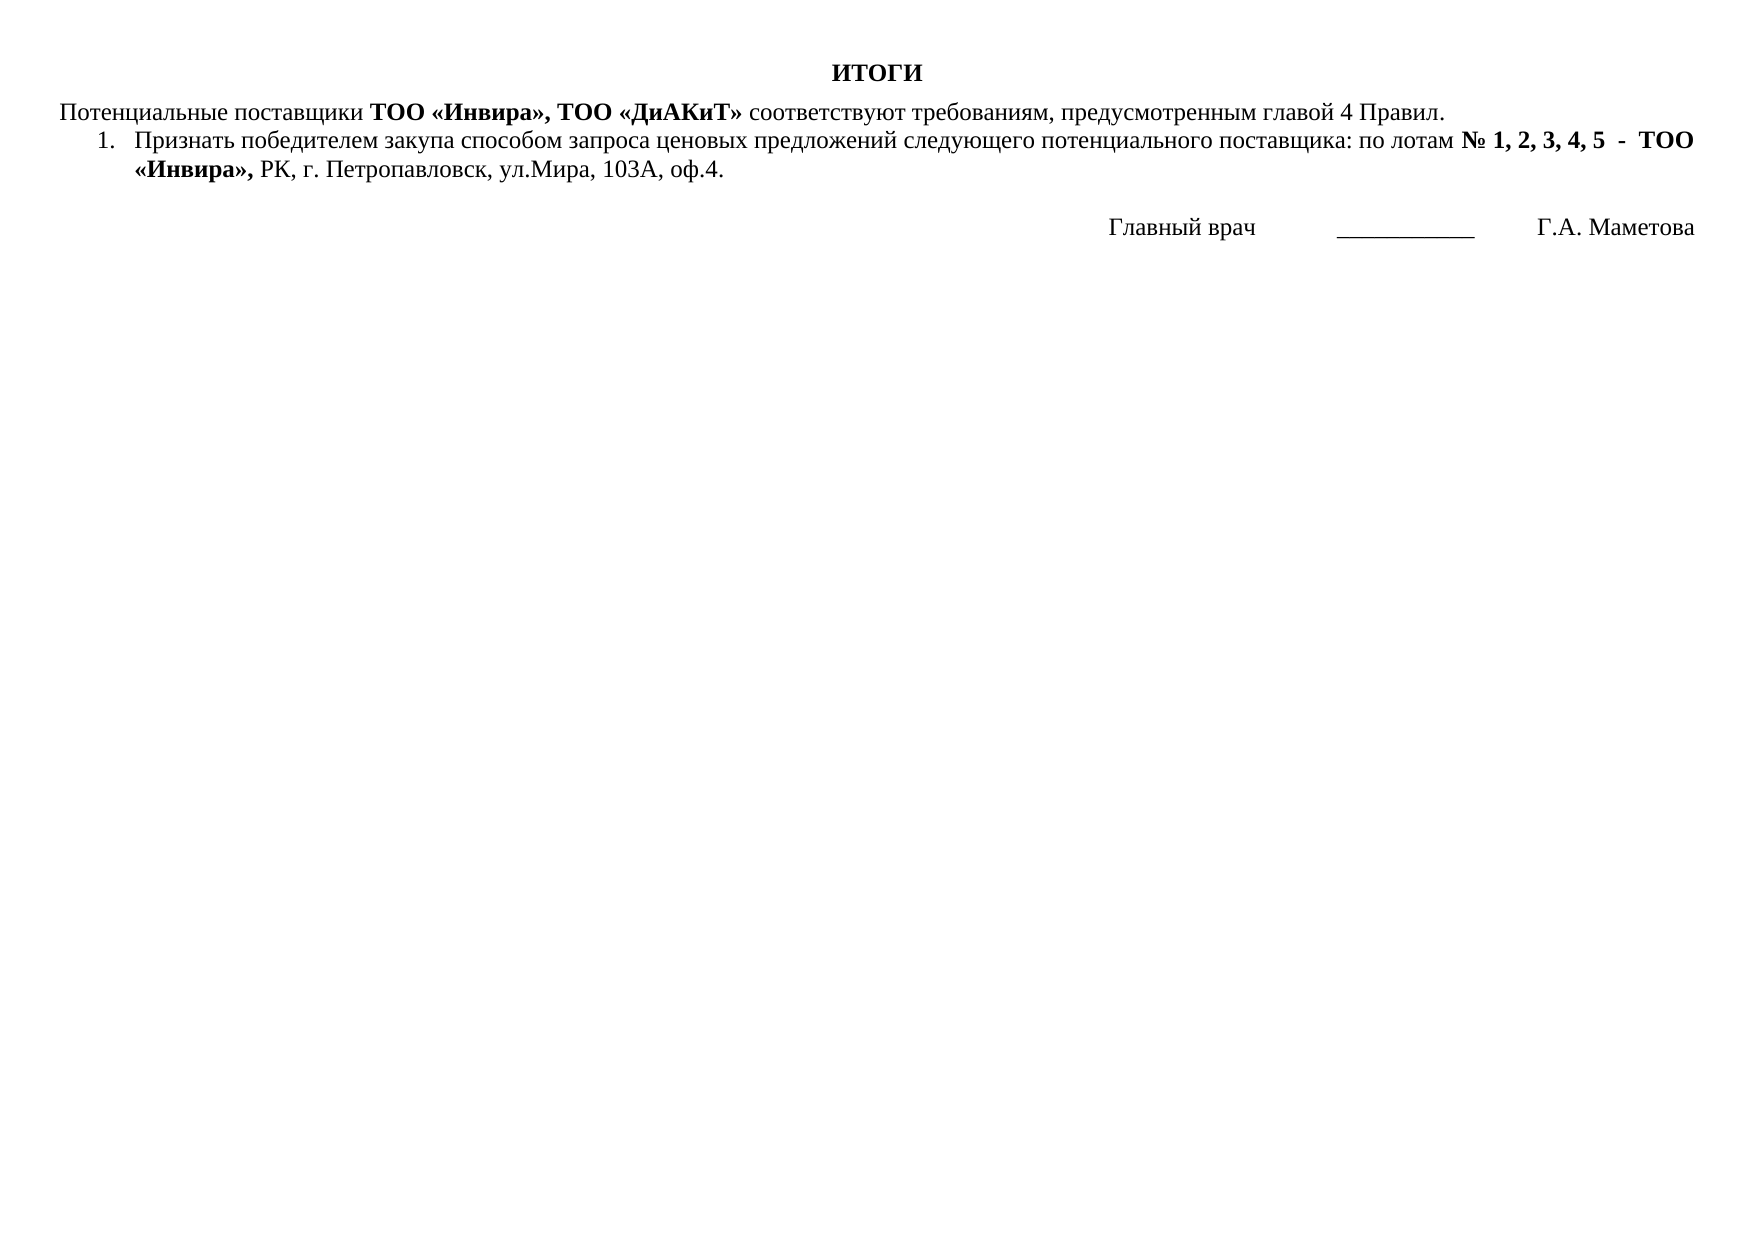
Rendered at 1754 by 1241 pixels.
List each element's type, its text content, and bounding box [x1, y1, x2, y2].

text Потенциальные поставщики ТОО «Инвира», ТОО «ДиАКиТ» соответствуют требованиям, предусмотренным главой 4 Правил. [59, 97, 1695, 125]
list Признать победителем закупа способом запроса ценовых предложений следующего потенциального поставщика: по лотам № 1, 2, 3, 4, 5 - ТОО «Инвира», РК, г. Петропавловск, ул.Мира, 103А, оф.4. [97, 125, 1695, 183]
text ИТОГИ [59, 58, 1695, 87]
text Главный врач ___________ Г.А. Маметова [59, 212, 1695, 240]
